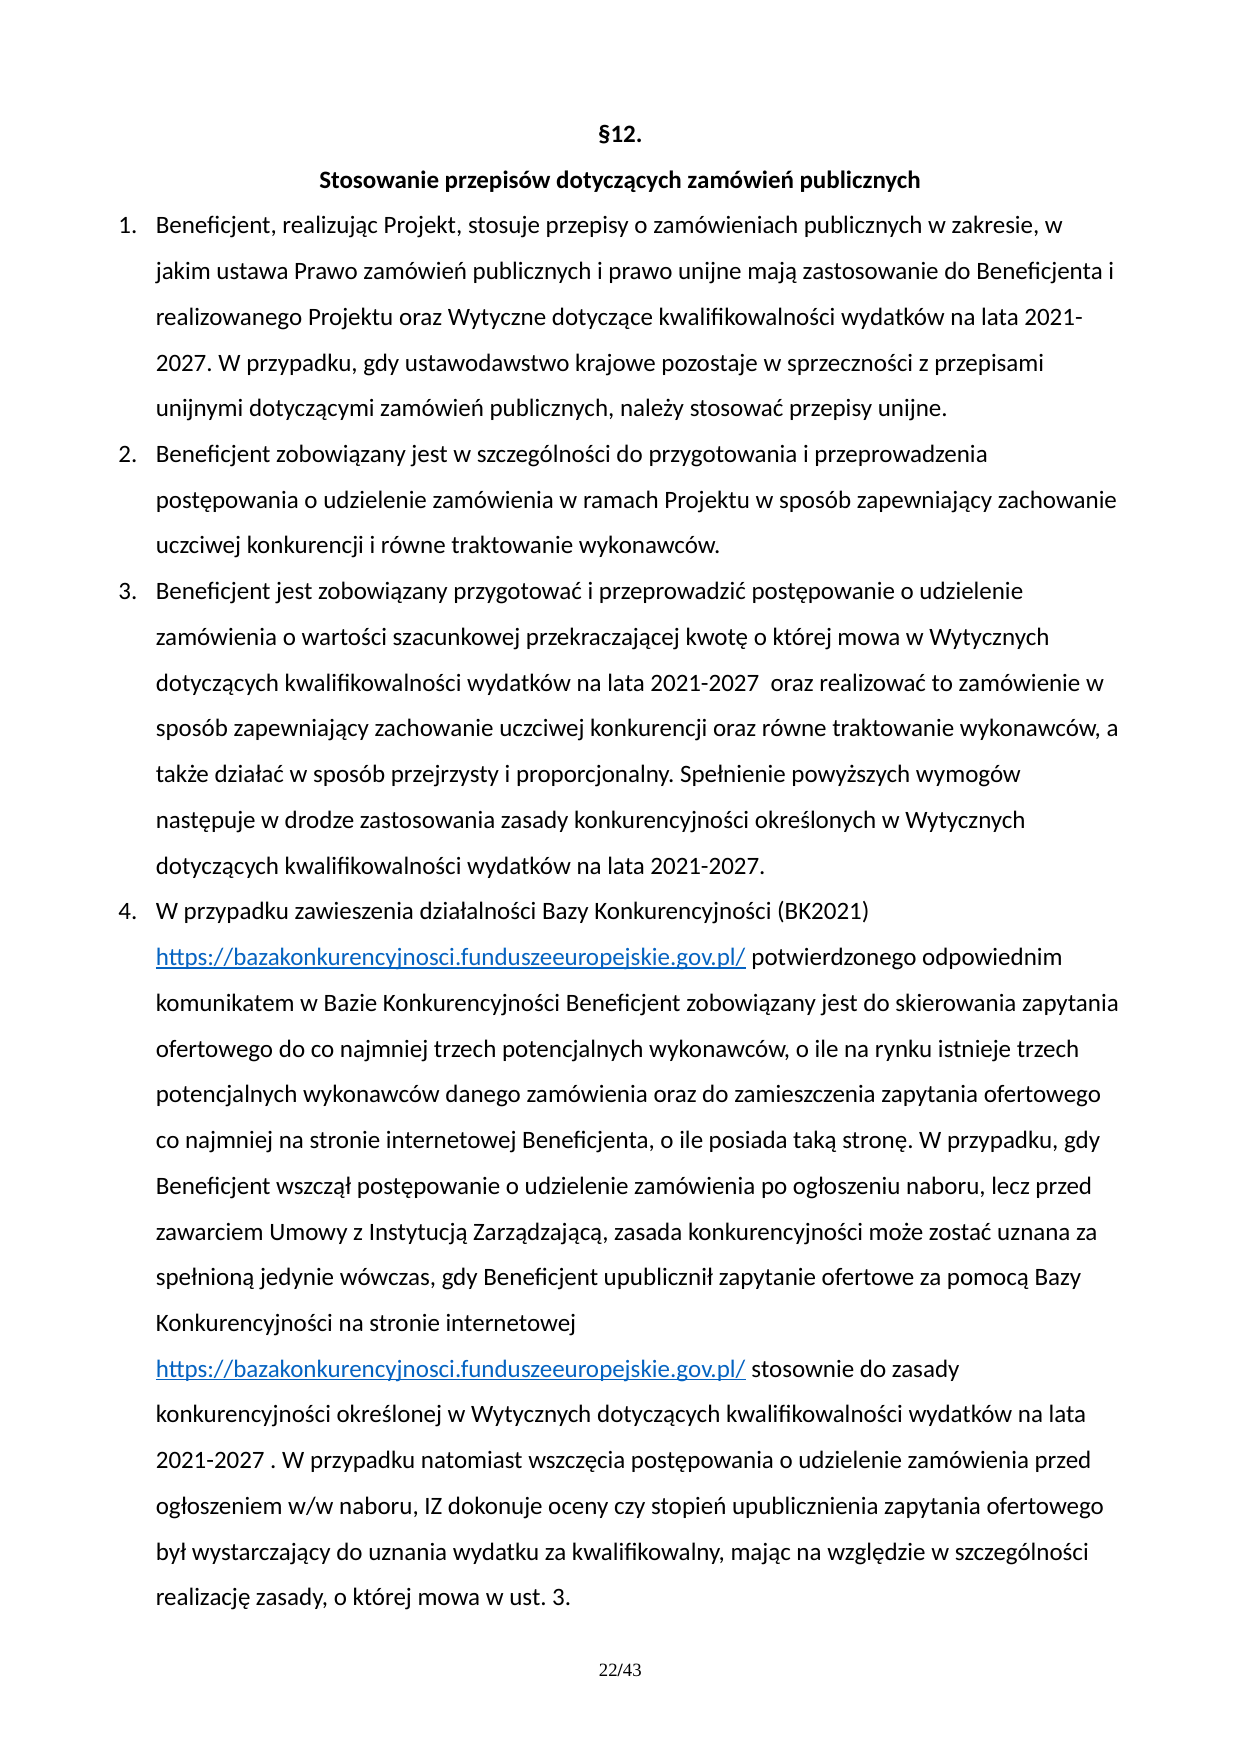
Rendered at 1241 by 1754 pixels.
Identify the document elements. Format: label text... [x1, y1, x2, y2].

text Stosowanie przepisów dotyczących zamówień publicznych [118, 164, 1122, 194]
text §12. [118, 118, 1122, 149]
list Beneficjent zobowiązany jest w szczególności do przygotowania i przeprowadzenia postępowania o udzielenie zamówienia w ramach Projektu w sposób zapewniający zachowanie uczciwej konkurencji i równe traktowanie wykonawców. [118, 438, 1122, 560]
list W przypadku zawieszenia działalności Bazy Konkurencyjności (BK2021) https://bazakonkurencyjnosci.funduszeeuropejskie.gov.pl/ potwierdzonego odpowiednim komunikatem w Bazie Konkurencyjności Beneficjent zobowiązany jest do skierowania zapytania ofertowego do co najmniej trzech potencjalnych wykonawców, o ile na rynku istnieje trzech potencjalnych wykonawców danego zamówienia oraz do zamieszczenia zapytania ofertowego co najmniej na stronie internetowej Beneficjenta, o ile posiada taką stronę. W przypadku, gdy Beneficjent wszczął postępowanie o udzielenie zamówienia po ogłoszeniu naboru, lecz przed zawarciem Umowy z Instytucją Zarządzającą, zasada konkurencyjności może zostać uznana za spełnioną jedynie wówczas, gdy Beneficjent upublicznił zapytanie ofertowe za pomocą Bazy Konkurencyjności na stronie internetowej https://bazakonkurencyjnosci.funduszeeuropejskie.gov.pl/ stosownie do zasady konkurencyjności określonej w Wytycznych dotyczących kwalifikowalności wydatków na lata 2021-2027 . W przypadku natomiast wszczęcia postępowania o udzielenie zamówienia przed ogłoszeniem w/w naboru, IZ dokonuje oceny czy stopień upublicznienia zapytania ofertowego był wystarczający do uznania wydatku za kwalifikowalny, mając na względzie w szczególności realizację zasady, o której mowa w ust. 3. [118, 896, 1122, 1612]
list Beneficjent, realizując Projekt, stosuje przepisy o zamówieniach publicznych w zakresie, w jakim ustawa Prawo zamówień publicznych i prawo unijne mają zastosowanie do Beneficjenta i realizowanego Projektu oraz Wytyczne dotyczące kwalifikowalności wydatków na lata 2021-2027. W przypadku, gdy ustawodawstwo krajowe pozostaje w sprzeczności z przepisami unijnymi dotyczącymi zamówień publicznych, należy stosować przepisy unijne. [118, 209, 1122, 423]
list Beneficjent jest zobowiązany przygotować i przeprowadzić postępowanie o udzielenie zamówienia o wartości szacunkowej przekraczającej kwotę o której mowa w Wytycznych dotyczących kwalifikowalności wydatków na lata 2021-2027 oraz realizować to zamówienie w sposób zapewniający zachowanie uczciwej konkurencji oraz równe traktowanie wykonawców, a także działać w sposób przejrzysty i proporcjonalny. Spełnienie powyższych wymogów następuje w drodze zastosowania zasady konkurencyjności określonych w Wytycznych dotyczących kwalifikowalności wydatków na lata 2021-2027. [118, 575, 1122, 880]
